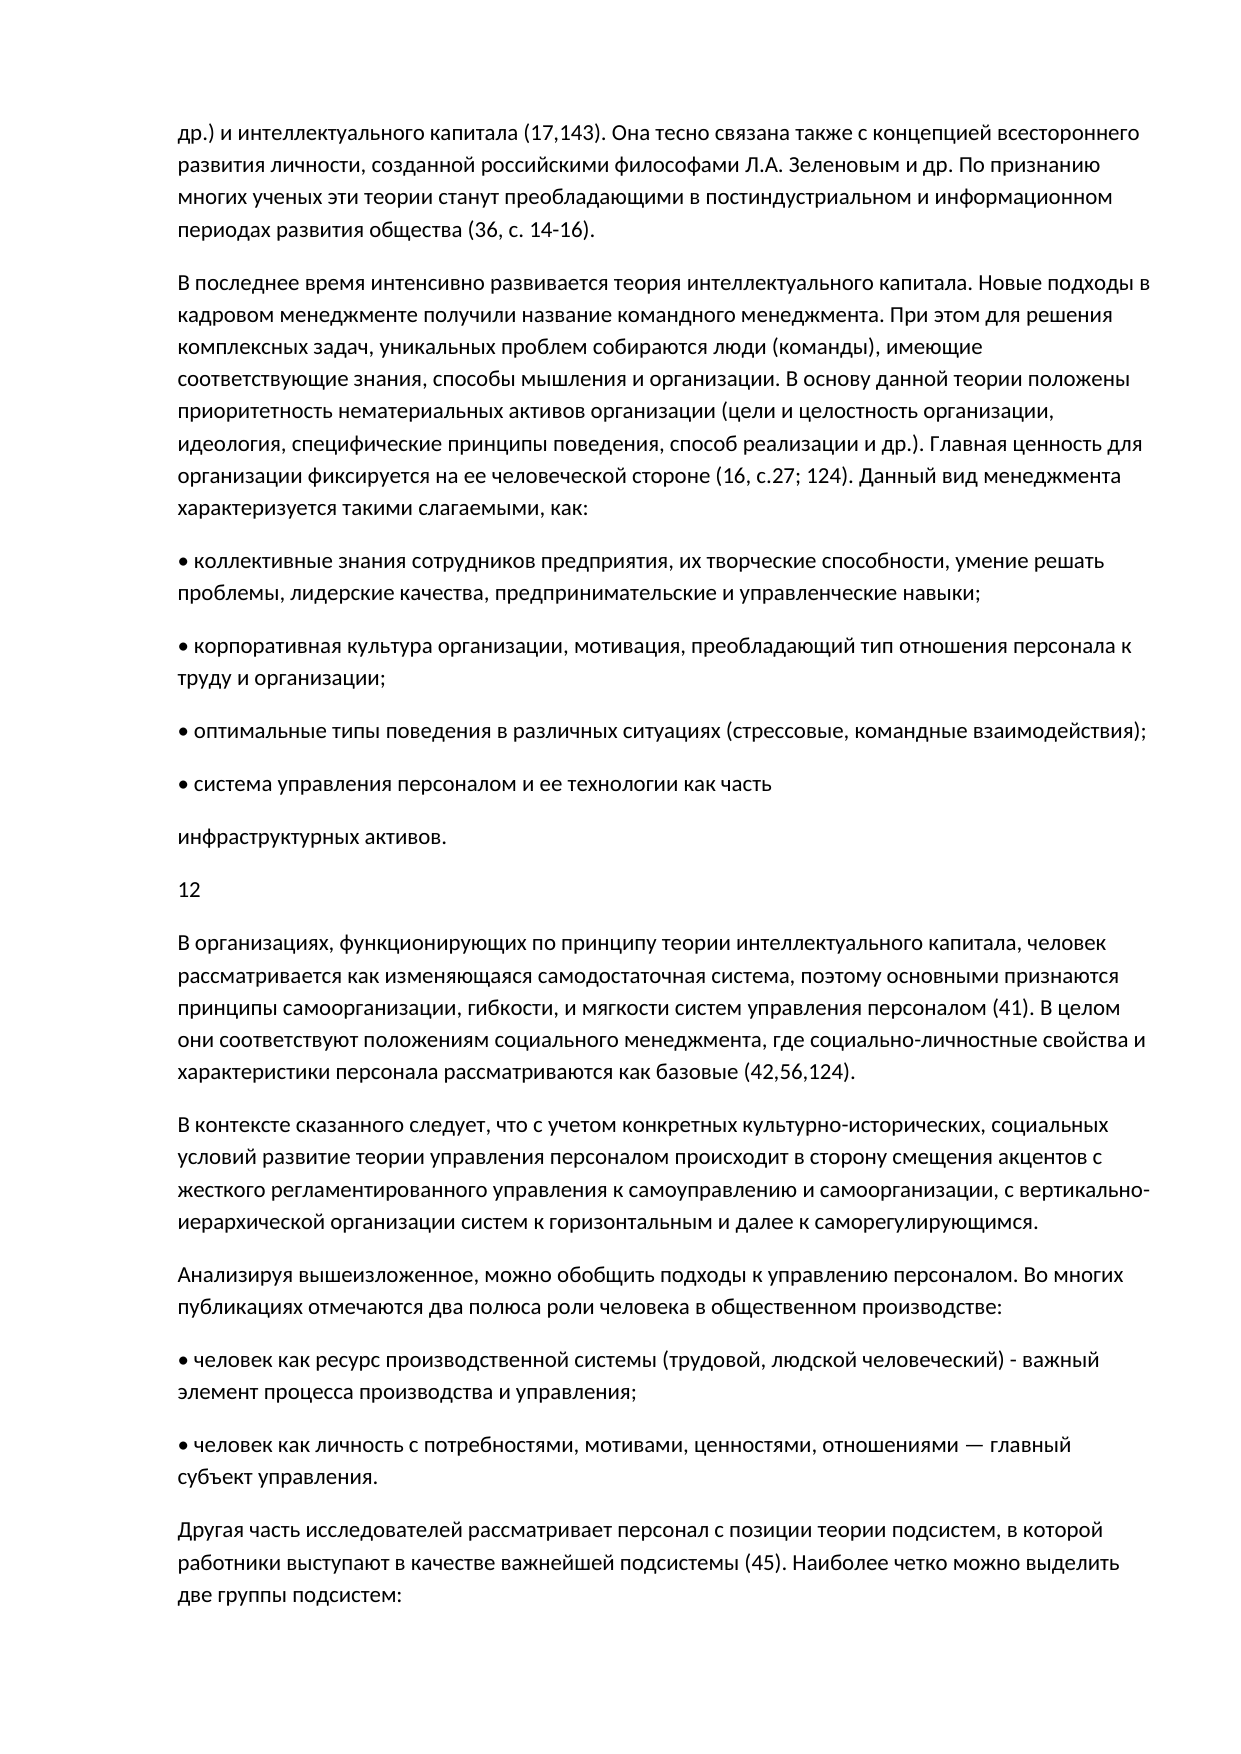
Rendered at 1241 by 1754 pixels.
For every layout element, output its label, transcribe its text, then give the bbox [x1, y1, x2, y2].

text Другая часть исследователей рассматривает персонал с позиции теории подсистем, в которой работники выступают в качестве важнейшей подсистемы (45). Наиболее четко можно выделить две группы подсистем: [177, 1516, 1152, 1608]
text • человек как ресурс производственной системы (трудовой, людской человеческий) - важный элемент процесса производства и управления; [177, 1345, 1152, 1405]
text • корпоративная культура организации, мотивация, преобладающий тип отношения персонала к труду и организации; [177, 631, 1152, 691]
text • человек как личность с потребностями, мотивами, ценностями, отношениями — главный субъект управления. [177, 1430, 1152, 1491]
text 12 [177, 876, 1152, 903]
text В организациях, функционирующих по принципу теории интеллектуального капитала, человек рассматривается как изменяющаяся самодостаточная система, поэтому основными признаются принципы самоорганизации, гибкости, и мягкости систем управления персоналом (41). В целом они соответствуют положениям социального менеджмента, где социально-личностные свойства и характеристики персонала рассматриваются как базовые (42,56,124). [177, 928, 1152, 1085]
text Анализируя вышеизложенное, можно обобщить подходы к управлению персоналом. Во многих публикациях отмечаются два полюса роли человека в общественном производстве: [177, 1260, 1152, 1320]
text • оптимальные типы поведения в различных ситуациях (стрессовые, командные взаимодействия); [177, 716, 1152, 744]
text инфраструктурных активов. [177, 822, 1152, 851]
text В контексте сказанного следует, что с учетом конкретных культурно-исторических, социальных условий развитие теории управления персоналом происходит в сторону смещения акцентов с жесткого регламентированного управления к самоуправлению и самоорганизации, с вертикально-иерархической организации систем к горизонтальным и далее к саморегулирующимся. [177, 1110, 1152, 1235]
text • система управления персоналом и ее технологии как часть [177, 769, 1152, 797]
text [177, 118, 1152, 243]
text • коллективные знания сотрудников предприятия, их творческие способности, умение решать проблемы, лидерские качества, предпринимательские и управленческие навыки; [177, 546, 1152, 606]
text В последнее время интенсивно развивается теория интеллектуального капитала. Новые подходы в кадровом менеджменте получили название командного менеджмента. При этом для решения комплексных задач, уникальных проблем собираются люди (команды), имеющие соответствующие знания, способы мышления и организации. В основу данной теории положены приоритетность нематериальных активов организации (цели и целостность организации, идеология, специфические принципы поведения, способ реализации и др.). Главная ценность для организации фиксируется на ее человеческой стороне (16, с.27; 124). Данный вид менеджмента характеризуется такими слагаемыми, как: [177, 268, 1152, 521]
